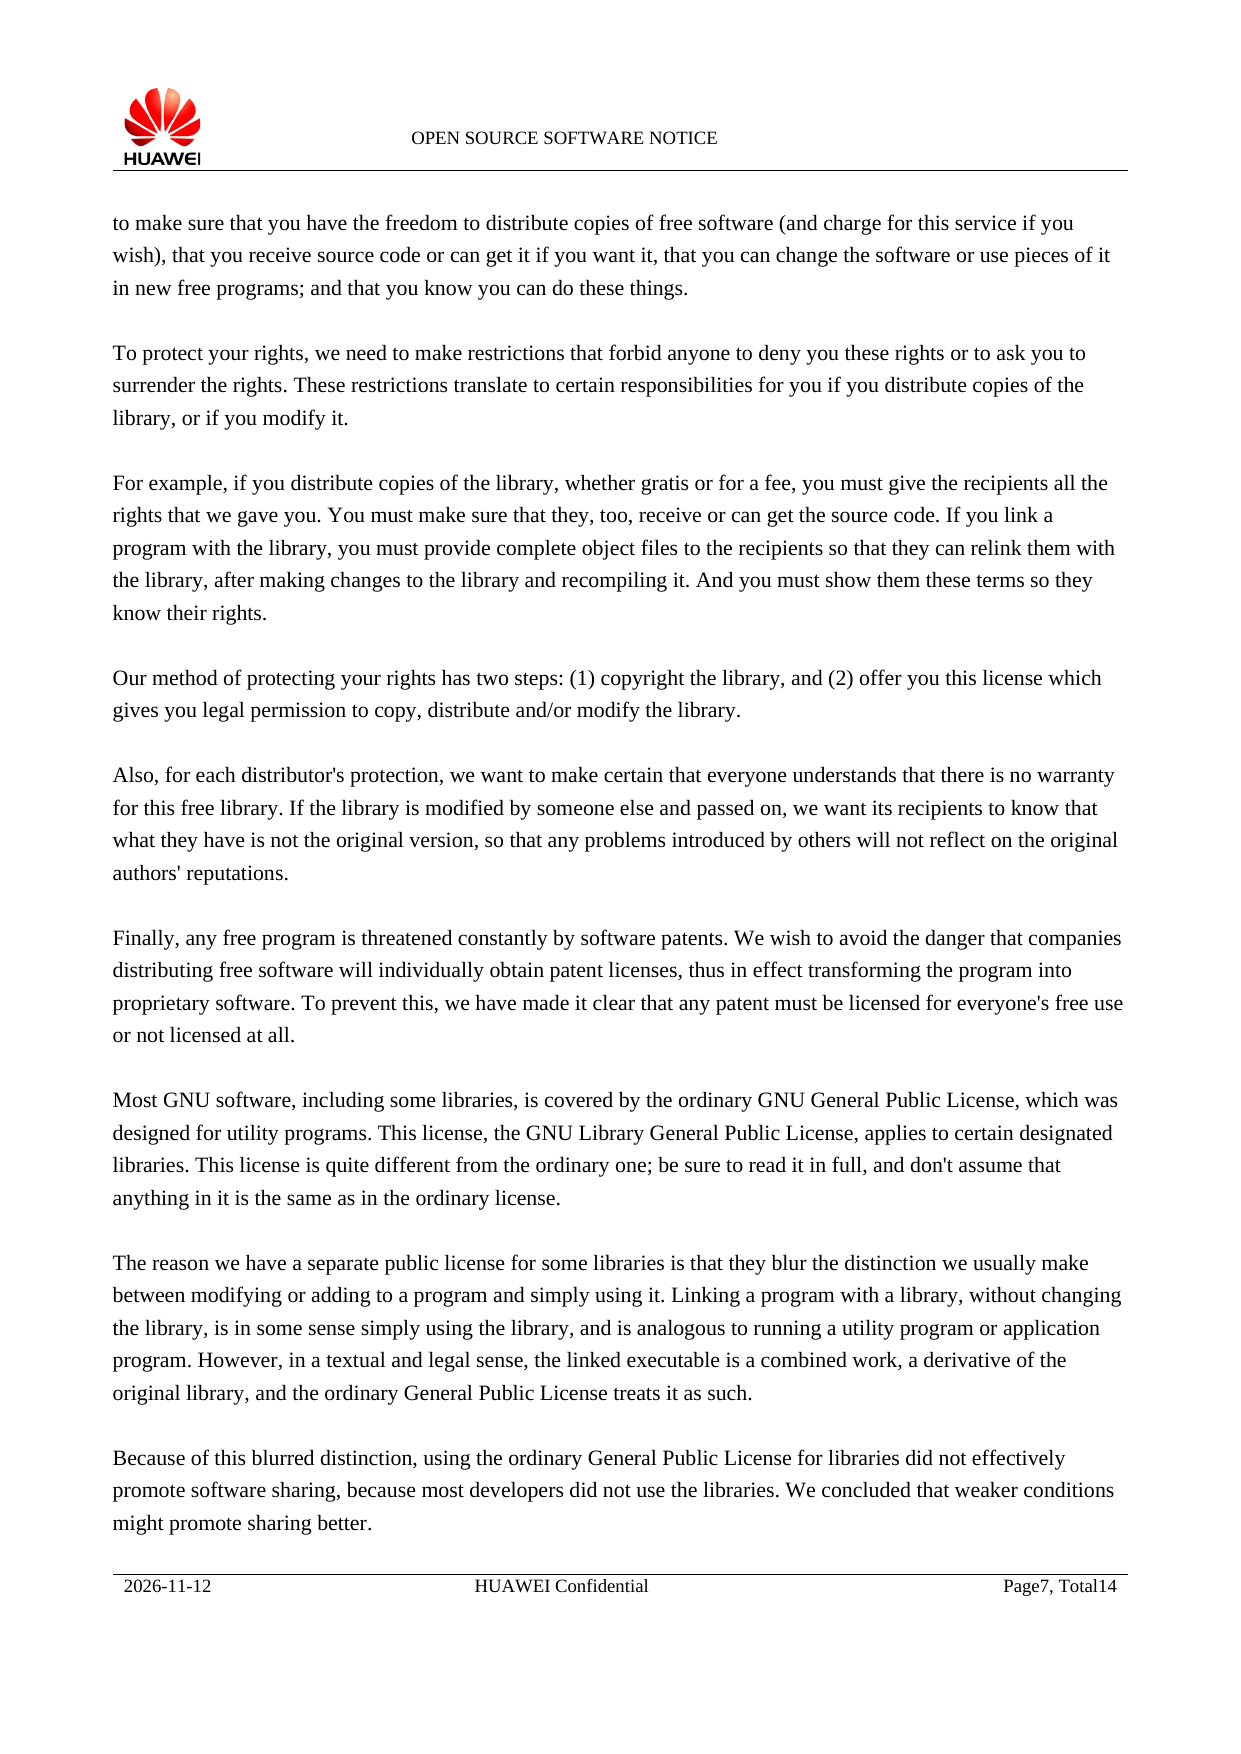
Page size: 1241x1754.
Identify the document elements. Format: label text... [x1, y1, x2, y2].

picture [124, 88, 201, 165]
